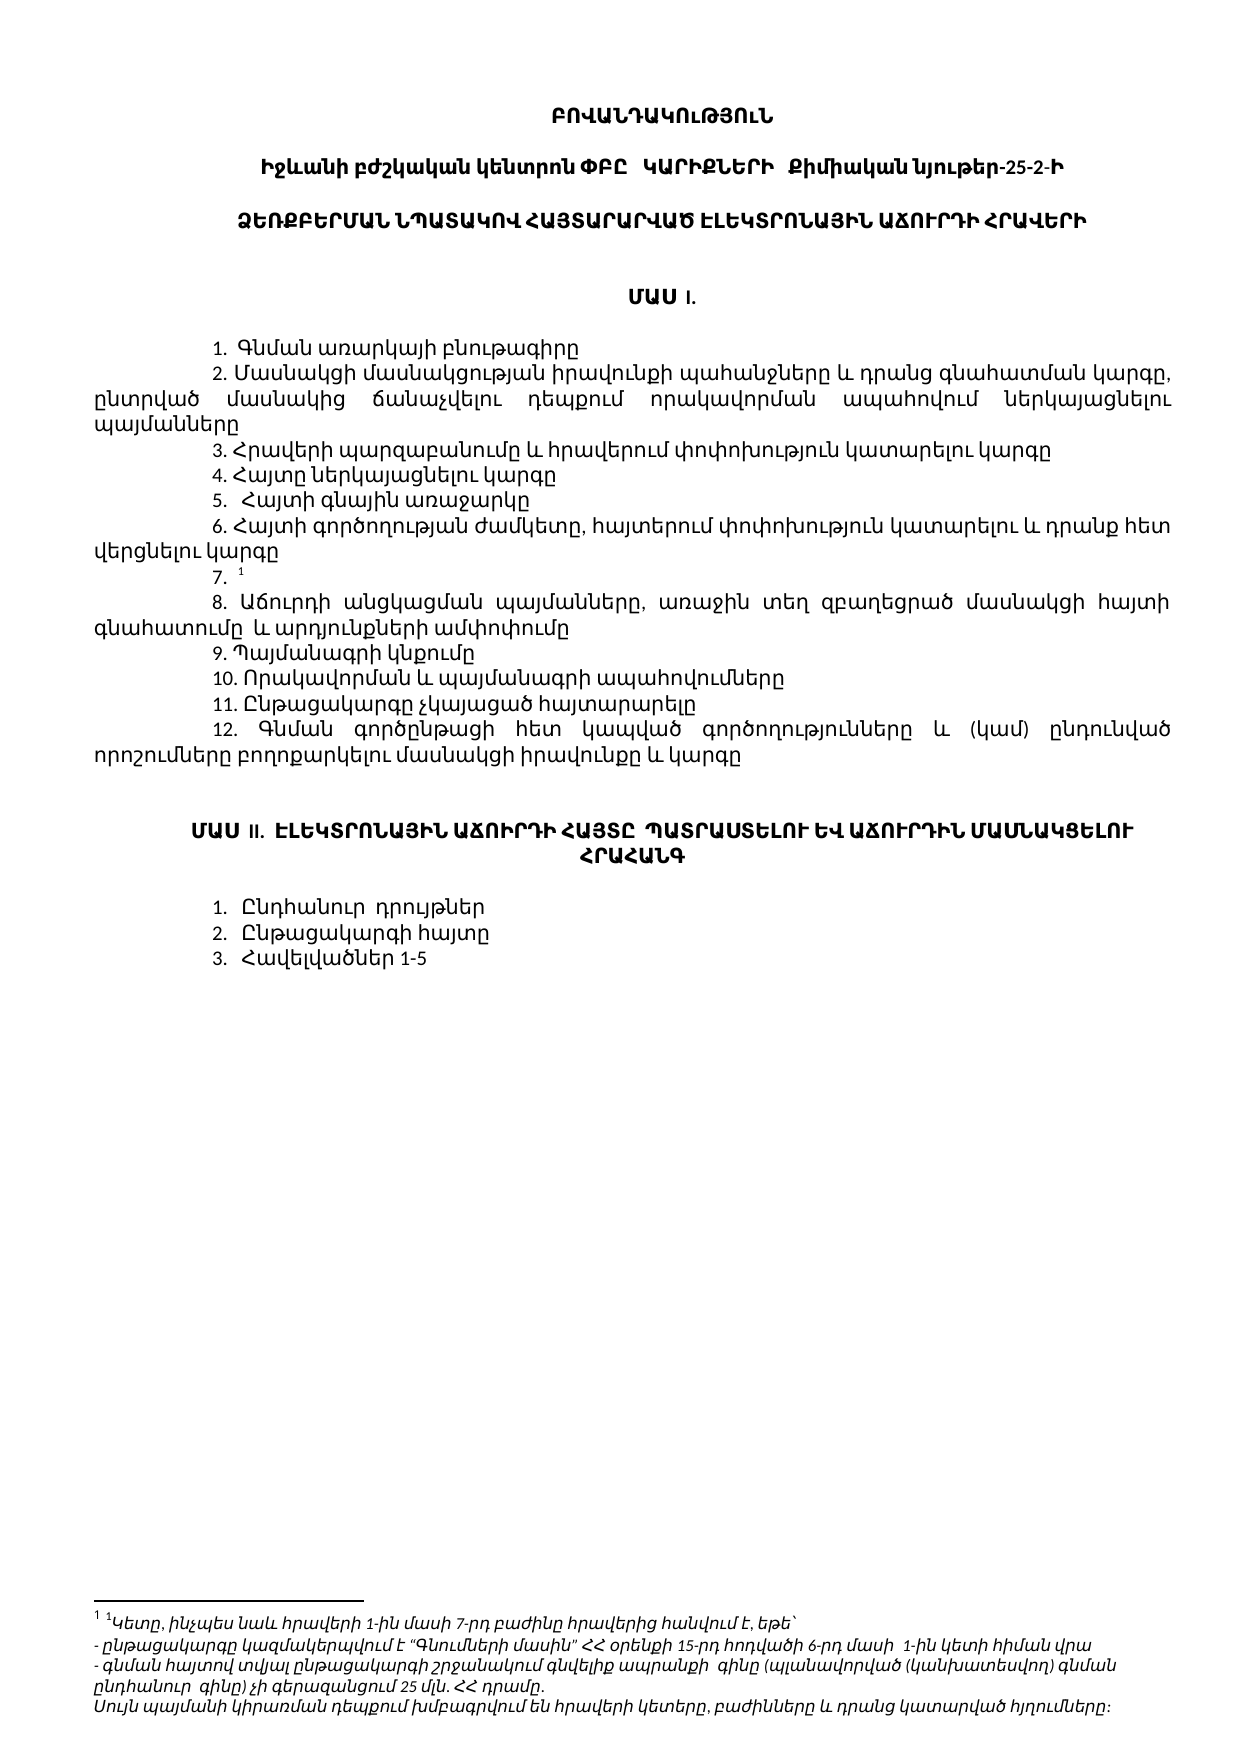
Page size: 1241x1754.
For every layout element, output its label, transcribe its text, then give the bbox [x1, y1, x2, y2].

text 7. 1 [94, 564, 1171, 589]
text 2. Մասնակցի մասնակցության իրավունքի պահանջները և դրանց գնահատման կարգը, ընտրված մասնակից ճանաչվելու դեպքում որակավորման ապահովում ներկայացնելու պայմանները [94, 361, 1171, 437]
text 3. Հրավերի պարզաբանումը և հրավերում փոփոխություն կատարելու կարգը [94, 437, 1171, 462]
text ՁԵՌՔԲԵՐՄԱՆ ՆՊԱՏԱԿՈՎ ՀԱՅՏԱՐԱՐՎԱԾ ԷԼԵԿՏՐՈՆԱՅԻՆ ԱՃՈՒՐԴԻ ՀՐԱՎԵՐԻ [94, 208, 1171, 233]
text ՄԱՍ I. [94, 284, 1171, 310]
text 10. Որակավորման և պայմանագրի ապահովումները [94, 666, 1171, 691]
text 5. Հայտի գնային առաջարկը [94, 488, 1171, 513]
text 6. Հայտի գործողության ժամկետը, հայտերում փոփոխություն կատարելու և դրանք հետ վերցնելու կարգը [94, 513, 1171, 564]
text 1. Ընդհանուր դրույթներ [94, 894, 1171, 920]
text 8. Աճուրդի անցկացման պայմանները, առաջին տեղ զբաղեցրած մասնակցի հայտի գնահատումը և արդյունքների ամփոփումը [94, 589, 1171, 640]
text 12. Գնման գործընթացի հետ կապված գործողությունները և (կամ) ընդունված որոշումները բողոքարկելու մասնակցի իրավունքը և կարգը [94, 716, 1171, 767]
text 1. Գնման առարկայի բնութագիրը [94, 335, 1171, 361]
text 9. Պայմանագրի կնքումը [94, 640, 1171, 666]
text 11. Ընթացակարգը չկայացած հայտարարելը [94, 691, 1171, 716]
text ՄԱՍ II. ԷԼԵԿՏՐՈՆԱՅԻՆ ԱՃՈԻՐԴԻ ՀԱՅՏԸ ՊԱՏՐԱՍՏԵԼՈՒ ԵՎ ԱՃՈՒՐԴԻՆ ՄԱՍՆԱԿՑԵԼՈՒ ՀՐԱՀԱՆԳ [94, 818, 1171, 869]
text ԲՈՎԱՆԴԱԿՈւԹՅՈւՆ [94, 103, 1171, 128]
text 2. Ընթացակարգի հայտը [94, 920, 1171, 945]
text 4. Հայտը ներկայացնելու կարգը [94, 462, 1171, 488]
text 3. Հավելվածներ 1-5 [94, 945, 1171, 971]
text Իջևանի բժշկական կենտրոն ՓԲԸ ԿԱՐԻՔՆԵՐԻ Քիմիական նյութեր-25-2-Ի [94, 154, 1171, 179]
